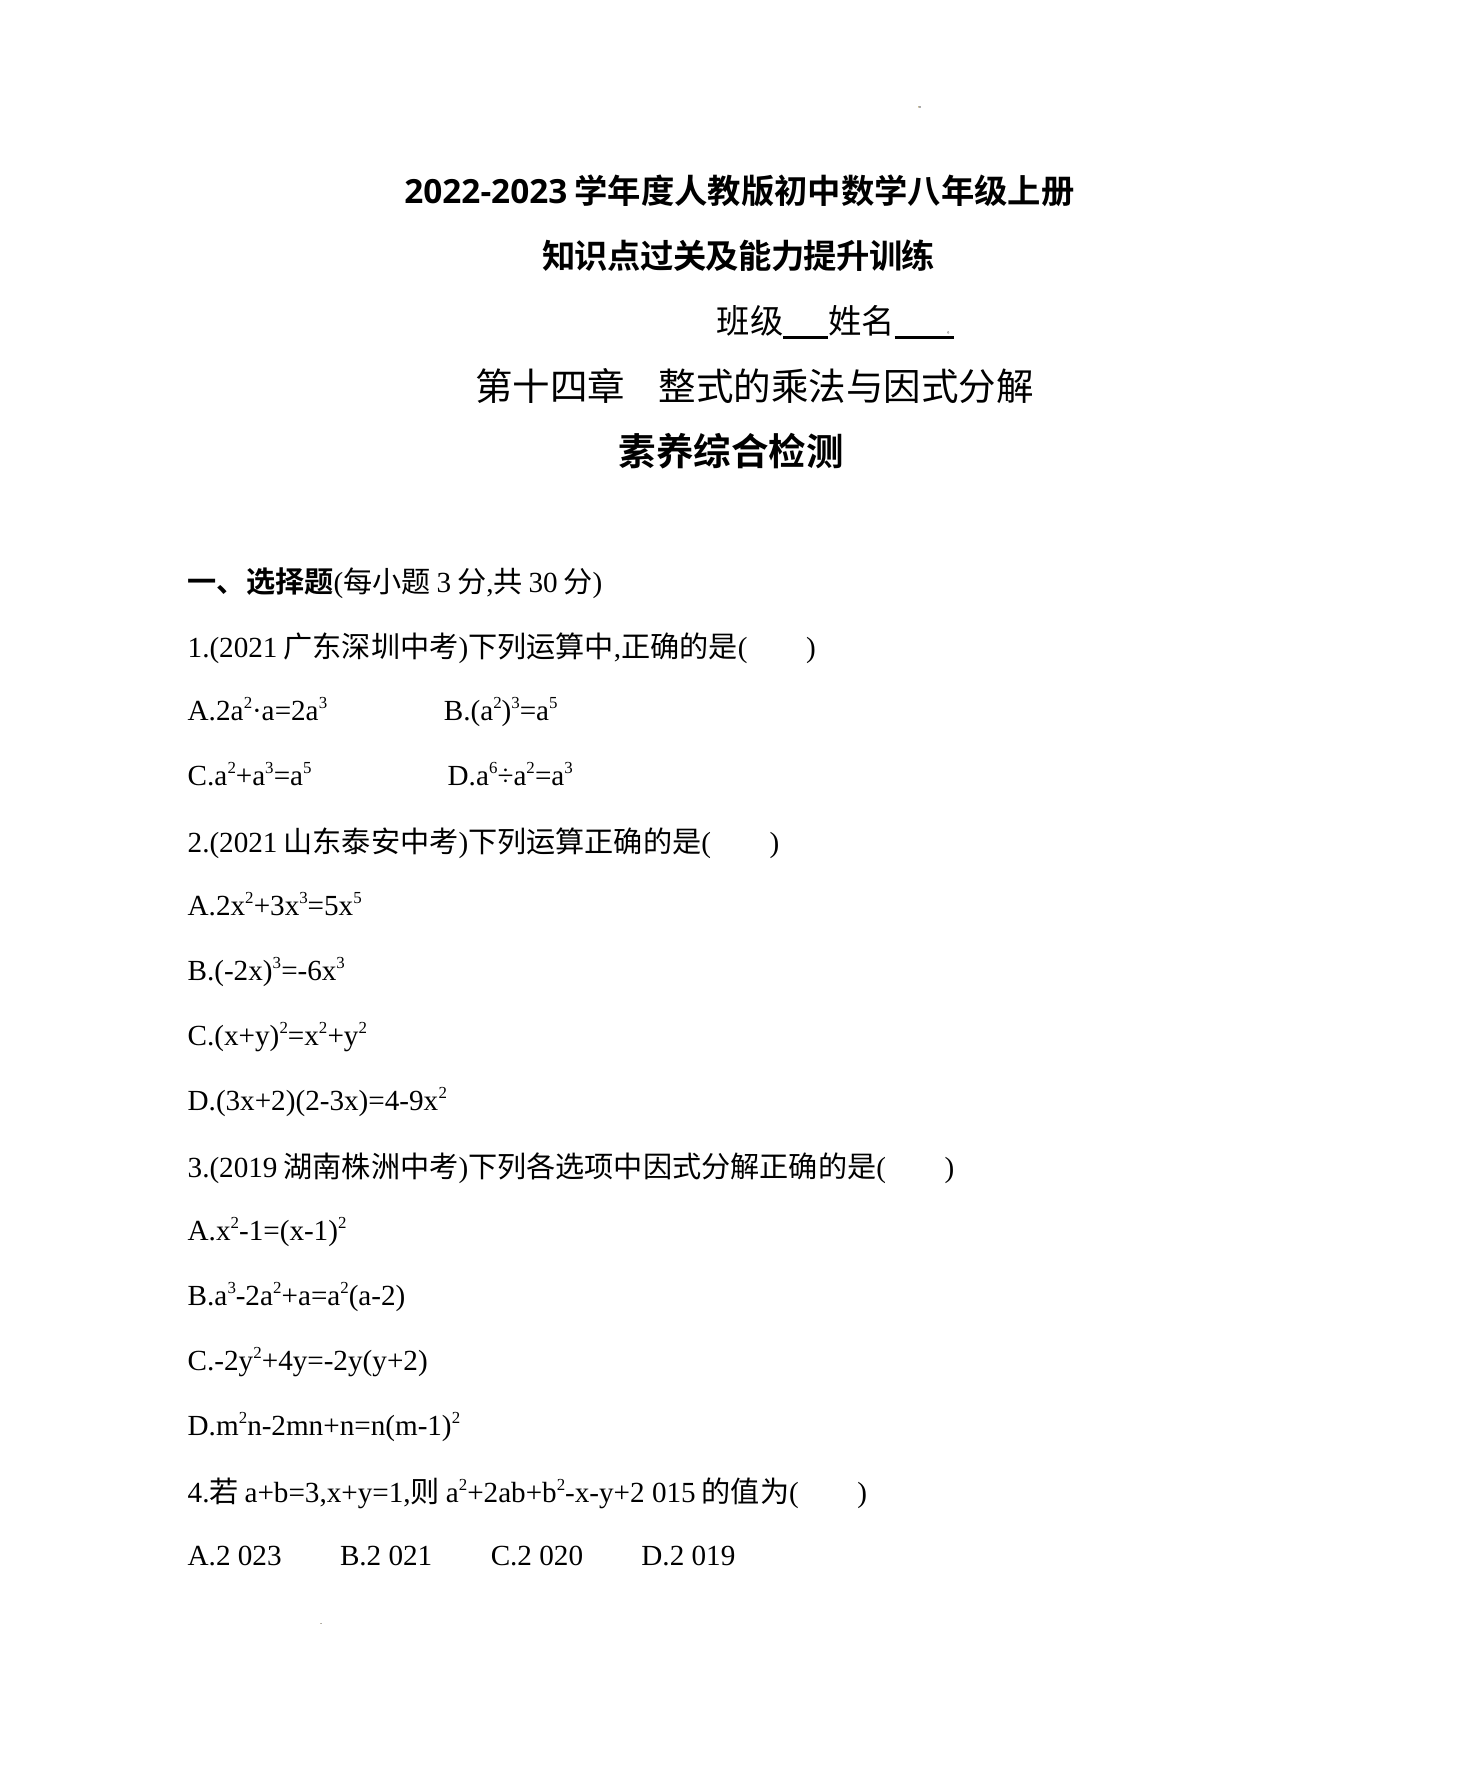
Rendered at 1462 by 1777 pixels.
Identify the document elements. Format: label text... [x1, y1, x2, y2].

text 2022-2023学年度人教版初中数学八年级上册 [187, 157, 1274, 222]
text C.(x+y)2=x2+y2 [187, 1002, 1274, 1067]
text C.a2+a3=a5 D.a6÷a2=a3 [187, 742, 1274, 807]
text B.(-2x)3=-6x3 [187, 937, 1274, 1002]
text 班级 姓名 。 [187, 287, 1274, 352]
text A.2 023 B.2 021 C.2 020 D.2 019 [187, 1522, 1274, 1587]
text 知识点过关及能力提升训练 [187, 222, 1274, 287]
text B.a3-2a2+a=a2(a-2) [187, 1262, 1274, 1327]
text 第十四章 整式的乘法与因式分解 [187, 352, 1274, 417]
text A.2x2+3x3=5x5 [187, 872, 1274, 937]
text 4.若a+b=3,x+y=1,则a2+2ab+b2-x-y+2 015的值为( ) [187, 1457, 1274, 1522]
text C.-2y2+4y=-2y(y+2) [187, 1327, 1274, 1392]
text 3.(2019湖南株洲中考)下列各选项中因式分解正确的是( ) [187, 1132, 1274, 1197]
text A.x2-1=(x-1)2 [187, 1197, 1274, 1262]
text 素养综合检测 [187, 417, 1274, 482]
text A.2a2·a=2a3 B.(a2)3=a5 [187, 677, 1274, 742]
text D.m2n-2mn+n=n(m-1)2 [187, 1392, 1274, 1457]
text 2.(2021山东泰安中考)下列运算正确的是( ) [187, 807, 1274, 872]
text D.(3x+2)(2-3x)=4-9x2 [187, 1067, 1274, 1132]
text 1.(2021广东深圳中考)下列运算中,正确的是( ) [187, 612, 1274, 677]
text 一、选择题(每小题3分,共30分) [187, 547, 1274, 612]
